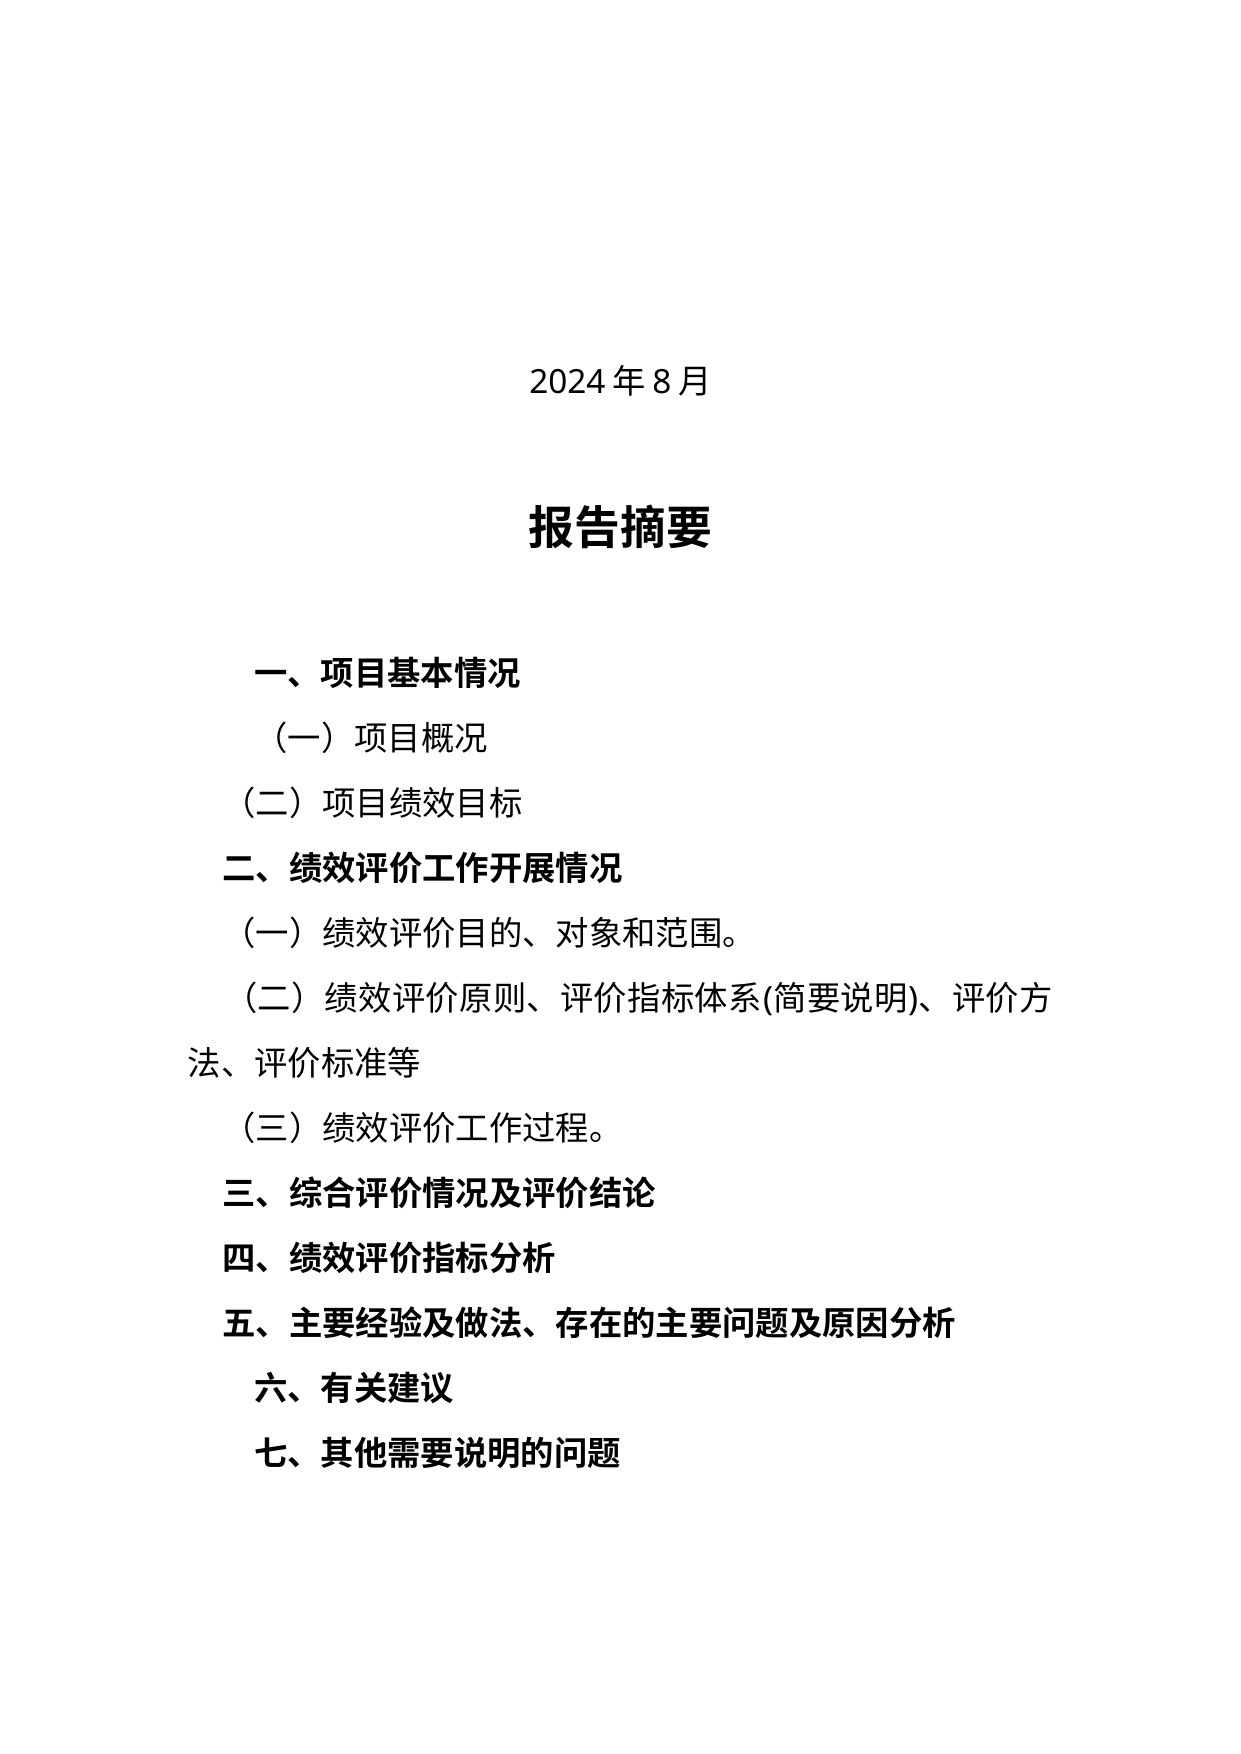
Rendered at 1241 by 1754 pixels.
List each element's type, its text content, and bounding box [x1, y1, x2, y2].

text （一）项目概况 （二）项目绩效目标 二、绩效评价工作开展情况 （一）绩效评价目的、对象和范围。 （二）绩效评价原则、评价指标体系(简要说明)、评价方法、评价标准等 （三）绩效评价工作过程。 三、综合评价情况及评价结论 四、绩效评价指标分析 五、主要经验及做法、存在的主要问题及原因分析 [187, 704, 1053, 1354]
text 一、项目基本情况 [254, 574, 1053, 704]
text 六、有关建议 七、其他需要说明的问题 [254, 1354, 1053, 1516]
text 报告摘要 [187, 476, 1053, 574]
text 2024年8月 [187, 346, 1053, 411]
